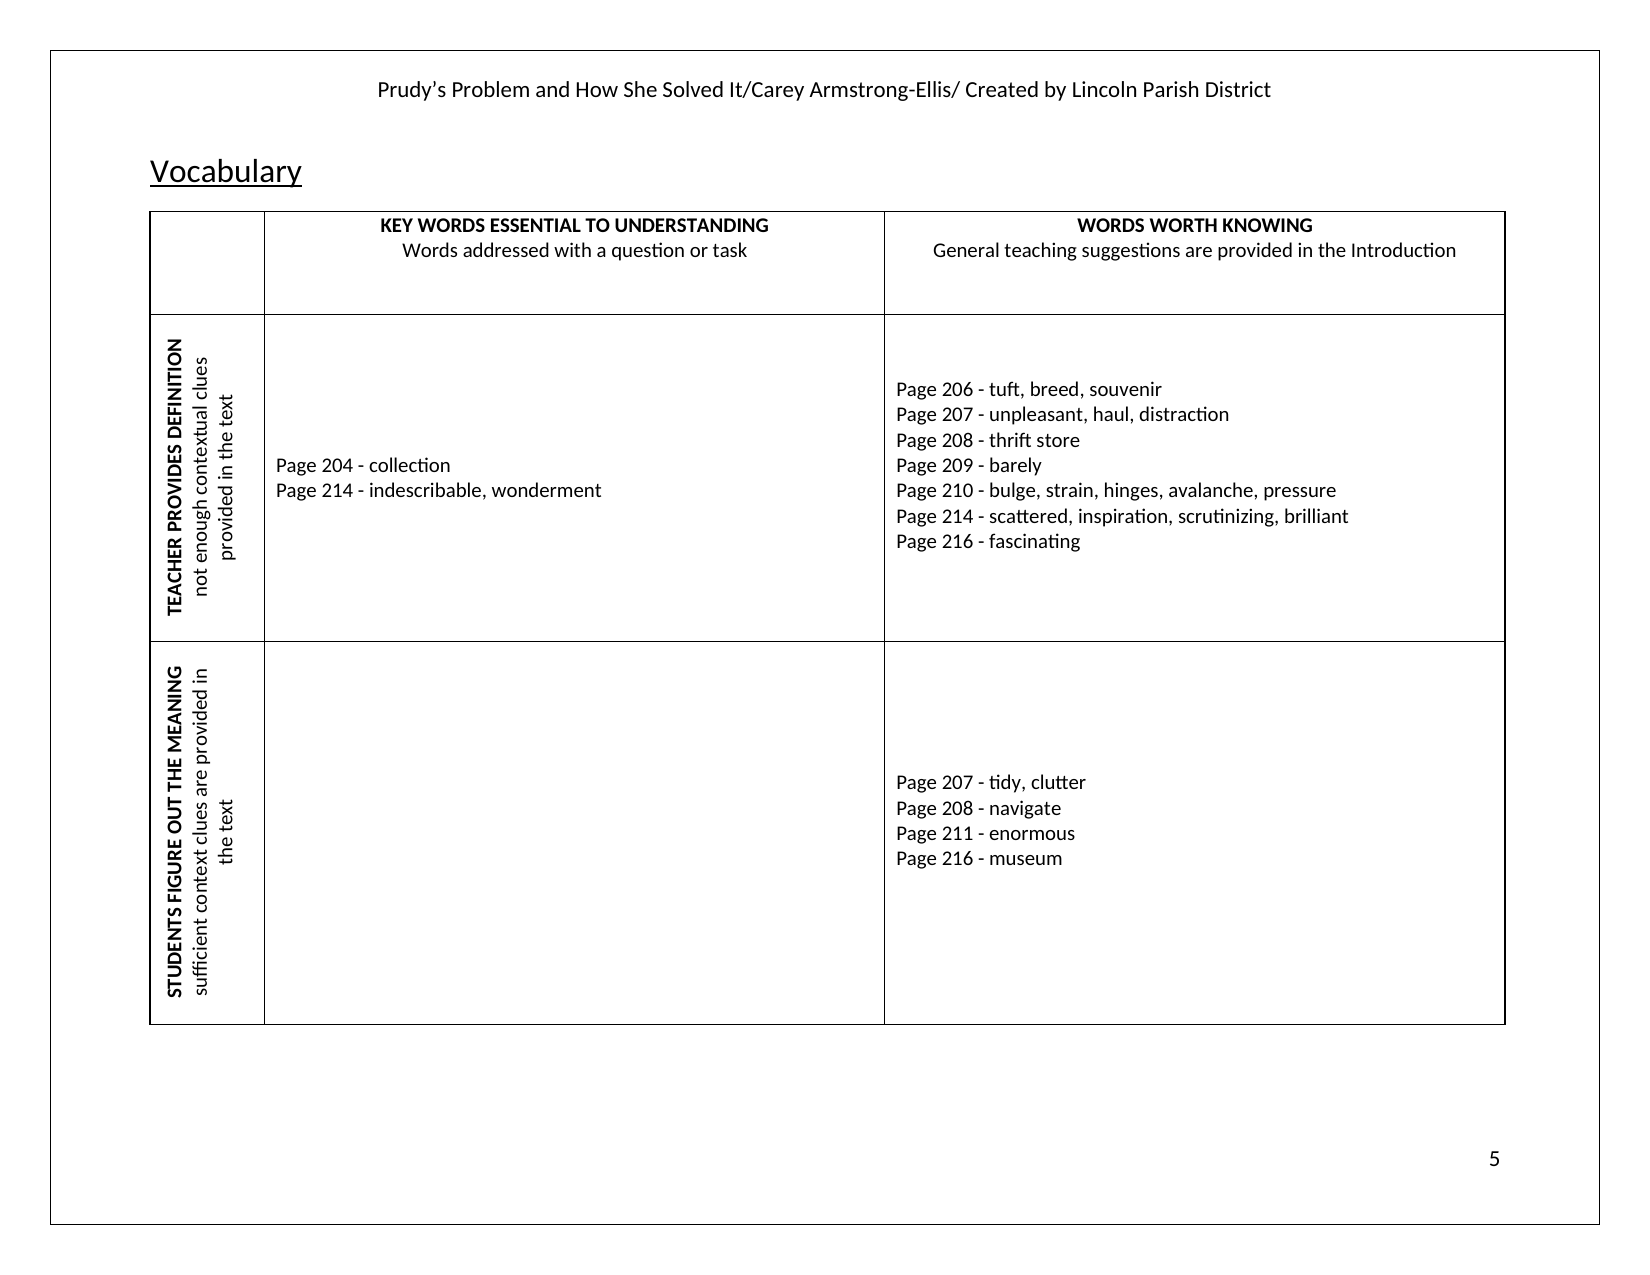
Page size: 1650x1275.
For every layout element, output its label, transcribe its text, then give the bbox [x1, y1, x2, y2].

text Vocabulary [150, 150, 1500, 191]
table_cell STUDENTS FIGURE OUT THE MEANING sufficient context clues are provided in the text [151, 642, 264, 1024]
table_cell [265, 642, 884, 1024]
table_cell Page 204 - collection Page 214 - indescribable, wonderment [265, 315, 884, 641]
table_header WORDS WORTH KNOWING General teaching suggestions are provided in the Introduction [885, 212, 1504, 314]
table_cell Page 206 - tuft, breed, souvenir Page 207 - unpleasant, haul, distraction Page 208 - thrift store Page 209 - barely Page 210 - bulge, strain, hinges, avalanche, pressure Page 214 - scattered, inspiration, scrutinizing, brilliant Page 216 - fascinating [885, 315, 1504, 641]
table_cell Page 207 - tidy, clutter Page 208 - navigate Page 211 - enormous Page 216 - museum [885, 642, 1504, 1024]
table_cell TEACHER PROVIDES DEFINITION not enough contextual clues provided in the text [151, 315, 264, 641]
table_header [151, 212, 264, 314]
table_header KEY WORDS ESSENTIAL TO UNDERSTANDING Words addressed with a question or task [265, 212, 884, 314]
